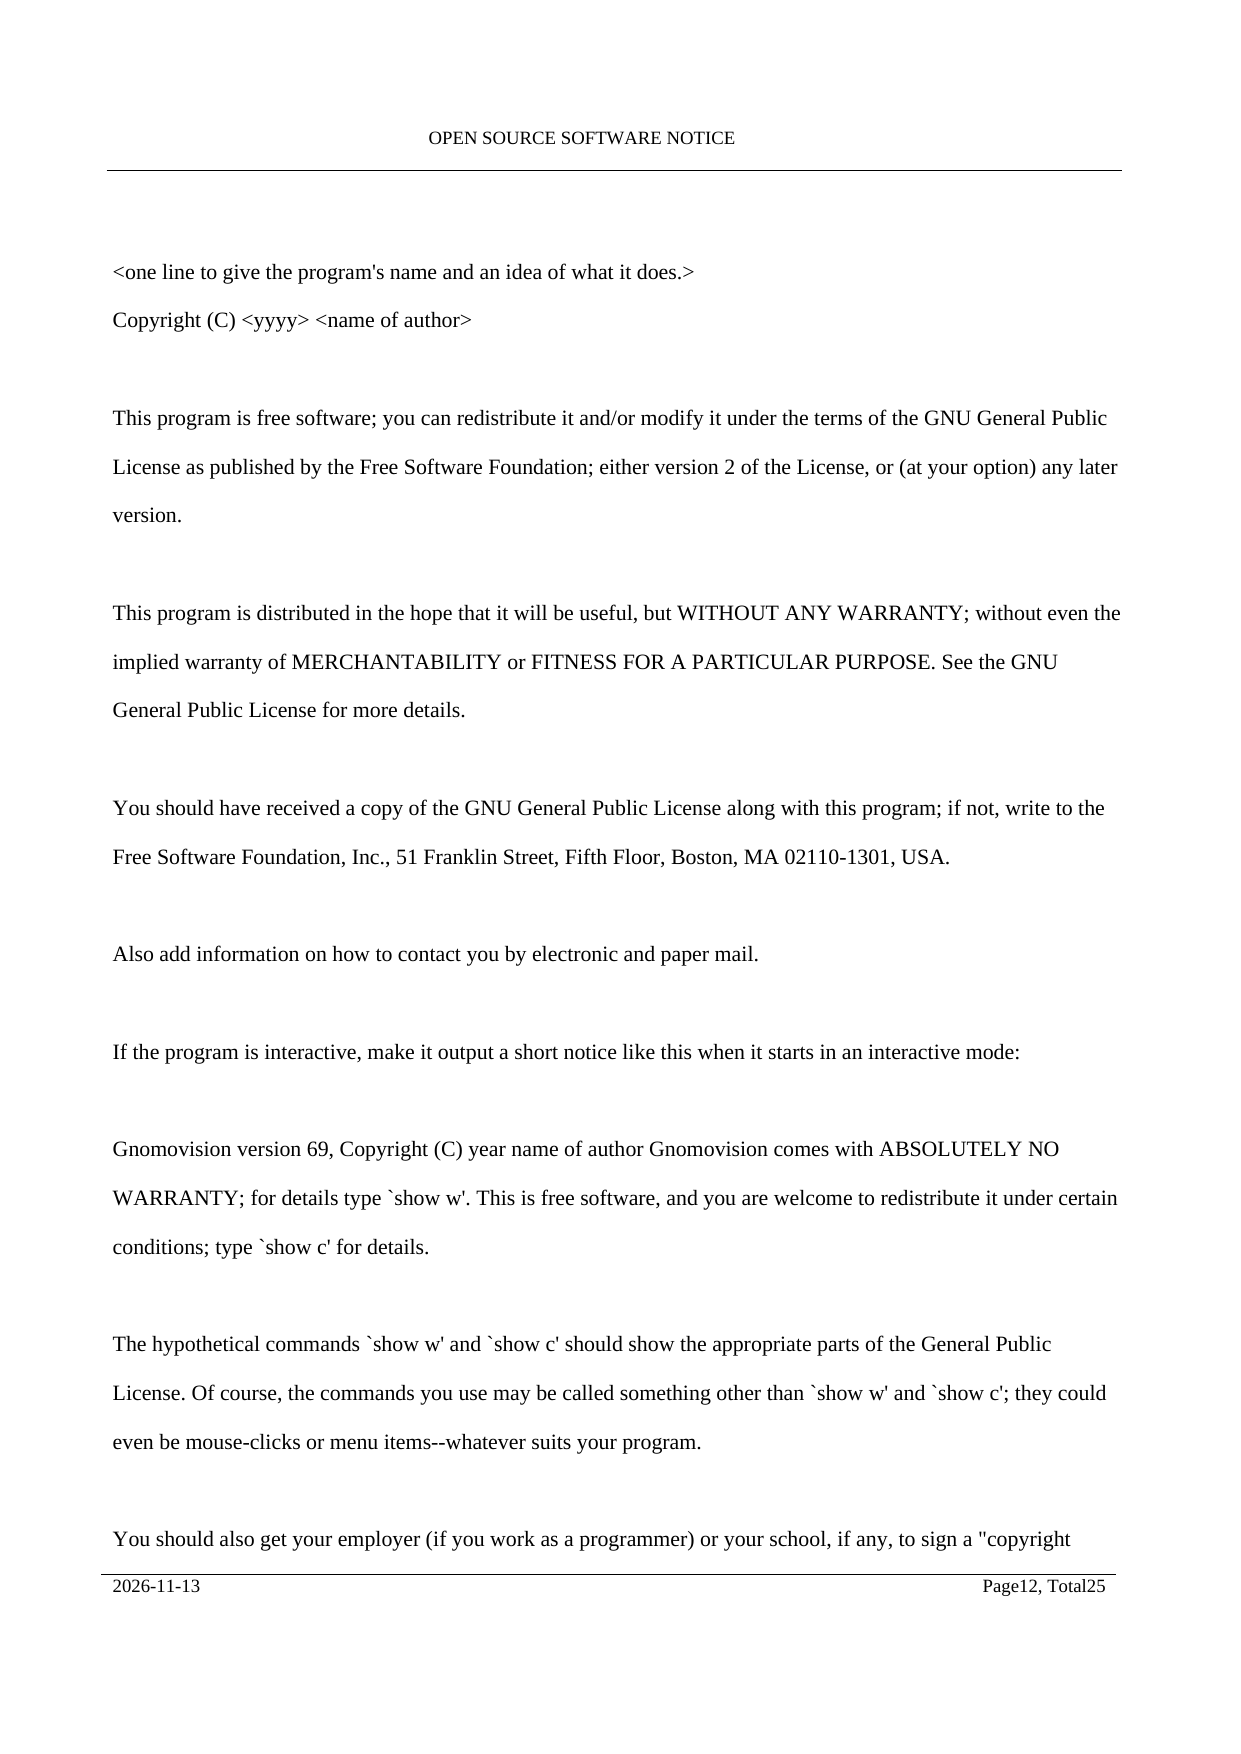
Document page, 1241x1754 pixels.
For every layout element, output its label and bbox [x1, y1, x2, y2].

text [112, 206, 1128, 1555]
